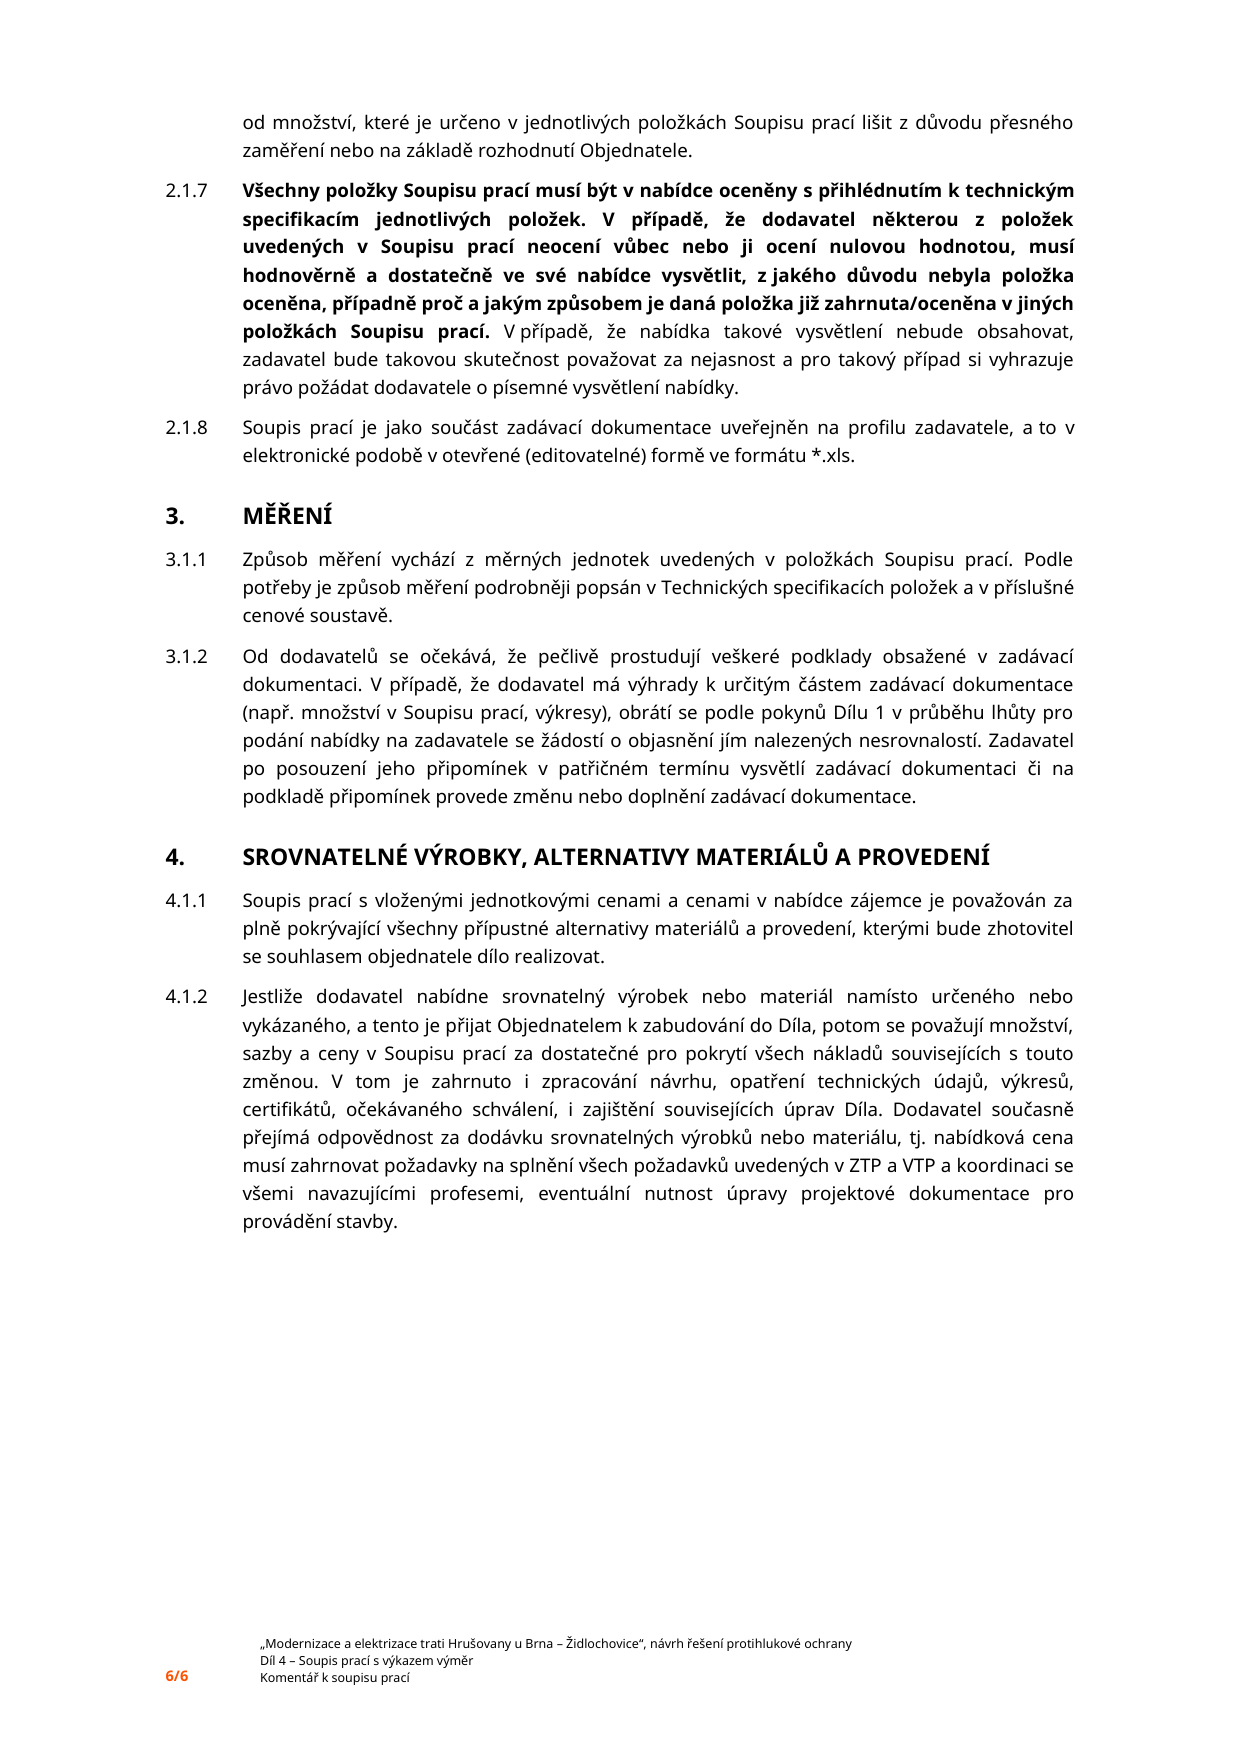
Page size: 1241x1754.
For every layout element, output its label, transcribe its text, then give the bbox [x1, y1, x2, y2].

text Soupis prací je jako součást zadávací dokumentace uveřejněn na profilu zadavatele, a to v elektronické podobě v otevřené (editovatelné) formě ve formátu *.xls. [165, 414, 1075, 468]
text Jestliže dodavatel nabídne srovnatelný výrobek nebo materiál namísto určeného nebo vykázaného, a tento je přijat Objednatelem k zabudování do Díla, potom se považují množství, sazby a ceny v Soupisu prací za dostatečné pro pokrytí všech nákladů souvisejících s touto změnou. V tom je zahrnuto i zpracování návrhu, opatření technických údajů, výkresů, certifikátů, očekávaného schválení, i zajištění souvisejících úprav Díla. Dodavatel současně přejímá odpovědnost za dodávku srovnatelných výrobků nebo materiálu, tj. nabídková cena musí zahrnovat požadavky na splnění všech požadavků uvedených v ZTP a VTP a koordinaci se všemi navazujícími profesemi, eventuální nutnost úpravy projektové dokumentace pro provádění stavby. [165, 984, 1075, 1233]
text Způsob měření vychází z měrných jednotek uvedených v položkách Soupisu prací. Podle potřeby je způsob měření podrobněji popsán v Technických specifikacích položek a v příslušné cenové soustavě. [165, 547, 1075, 628]
text Od dodavatelů se očekává, že pečlivě prostudují veškeré podklady obsažené v zadávací dokumentaci. V případě, že dodavatel má výhrady k určitým částem zadávací dokumentace (např. množství v Soupisu prací, výkresy), obrátí se podle pokynů Dílu 1 v průběhu lhůty pro podání nabídky na zadavatele se žádostí o objasnění jím nalezených nesrovnalostí. Zadavatel po posouzení jeho připomínek v patřičném termínu vysvětlí zadávací dokumentaci či na podkladě připomínek provede změnu nebo doplnění zadávací dokumentace. [165, 643, 1075, 809]
text Všechny položky Soupisu prací musí být v nabídce oceněny s přihlédnutím k technickým specifikacím jednotlivých položek. V případě, že dodavatel některou z položek uvedených v Soupisu prací neocení vůbec nebo ji ocení nulovou hodnotou, musí hodnověrně a dostatečně ve své nabídce vysvětlit, z jakého důvodu nebyla položka oceněna, případně proč a jakým způsobem je daná položka již zahrnuta/oceněna v jiných položkách Soupisu prací. V případě, že nabídka takové vysvětlení nebude obsahovat, zadavatel bude takovou skutečnost považovat za nejasnost a pro takový případ si vyhrazuje právo požádat dodavatele o písemné vysvětlení nabídky. [165, 178, 1075, 399]
text SROVNATELNÉ VÝROBKY, ALTERNATIVY MATERIÁLŮ A PROVEDENÍ [165, 840, 1075, 872]
text Soupis prací s vloženými jednotkovými cenami a cenami v nabídce zájemce je považován za plně pokrývající všechny přípustné alternativy materiálů a provedení, kterými bude zhotovitel se souhlasem objednatele dílo realizovat. [165, 887, 1075, 969]
text MĚŘENÍ [165, 500, 1075, 531]
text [165, 109, 1075, 163]
